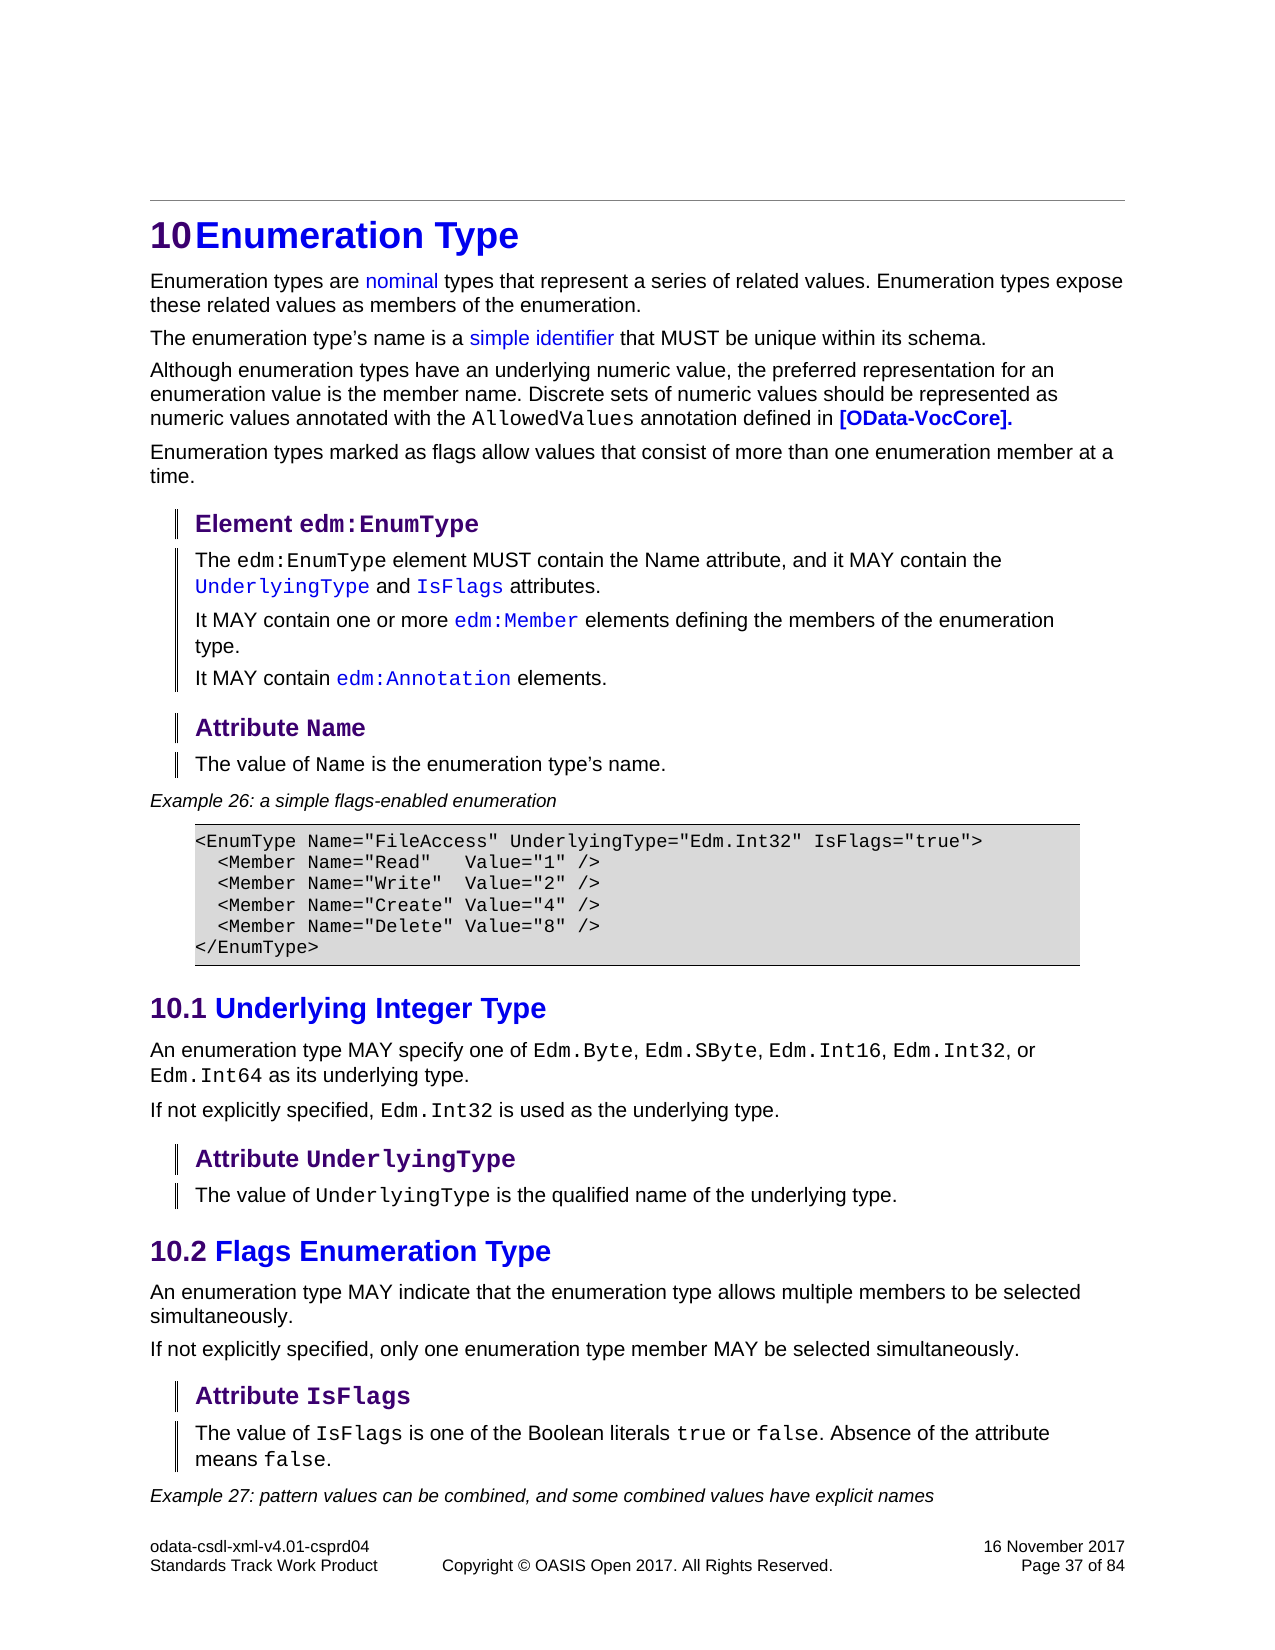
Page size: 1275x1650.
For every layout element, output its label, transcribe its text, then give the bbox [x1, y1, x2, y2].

text If not explicitly specified, Edm.Int32 is used as the underlying type. [150, 1097, 1125, 1123]
text The value of Name is the enumeration type’s name. [178, 752, 1080, 778]
text The enumeration type’s name is a simple identifier that MUST be unique within its schema. [150, 325, 1125, 349]
subtitle Element edm:EnumType [175, 508, 1125, 539]
subtitle Underlying Integer Type [150, 991, 1125, 1025]
text Although enumeration types have an underlying numeric value, the preferred representation for an enumeration value is the member name. Discrete sets of numeric values should be represented as numeric values annotated with the AllowedValues annotation defined in [OData-VocCore]. [150, 358, 1125, 431]
subtitle Enumeration Type [150, 201, 1125, 257]
subtitle Flags Enumeration Type [150, 1234, 1125, 1268]
text It MAY contain one or more edm:Member elements defining the members of the enumeration type. [178, 608, 1080, 658]
subtitle Attribute Name [178, 713, 1125, 743]
text The value of IsFlags is one of the Boolean literals true or false. Absence of the attribute means false. [178, 1421, 1080, 1472]
text If not explicitly specified, only one enumeration type member MAY be selected simultaneously. [150, 1336, 1125, 1360]
text An enumeration type MAY specify one of Edm.Byte, Edm.SByte, Edm.Int16, Edm.Int32, or Edm.Int64 as its underlying type. [150, 1037, 1125, 1089]
subtitle Attribute IsFlags [178, 1381, 1125, 1412]
text The edm:EnumType element MUST contain the Name attribute, and it MAY contain the UnderlyingType and IsFlags attributes. [178, 548, 1080, 599]
text The value of UnderlyingType is the qualified name of the underlying type. [178, 1183, 1080, 1209]
text Example 27: pattern values can be combined, and some combined values have explicit names [150, 1485, 1125, 1506]
text <EnumType Name="FileAccess" UnderlyingType="Edm.Int32" IsFlags="true"> <Member Name="Read" Value="1" /> <Member Name="Write" Value="2" /> <Member Name="Create" Value="4" /> <Member Name="Delete" Value="8" /> </EnumType> [195, 825, 1080, 965]
subtitle Attribute UnderlyingType [178, 1144, 1125, 1175]
text An enumeration type MAY indicate that the enumeration type allows multiple members to be selected simultaneously. [150, 1280, 1125, 1328]
text Enumeration types are nominal types that represent a series of related values. Enumeration types expose these related values as members of the enumeration. [150, 269, 1125, 317]
text Example 26: a simple flags-enabled enumeration [150, 790, 1125, 812]
text Enumeration types marked as flags allow values that consist of more than one enumeration member at a time. [150, 440, 1125, 488]
text It MAY contain edm:Annotation elements. [178, 666, 1080, 692]
